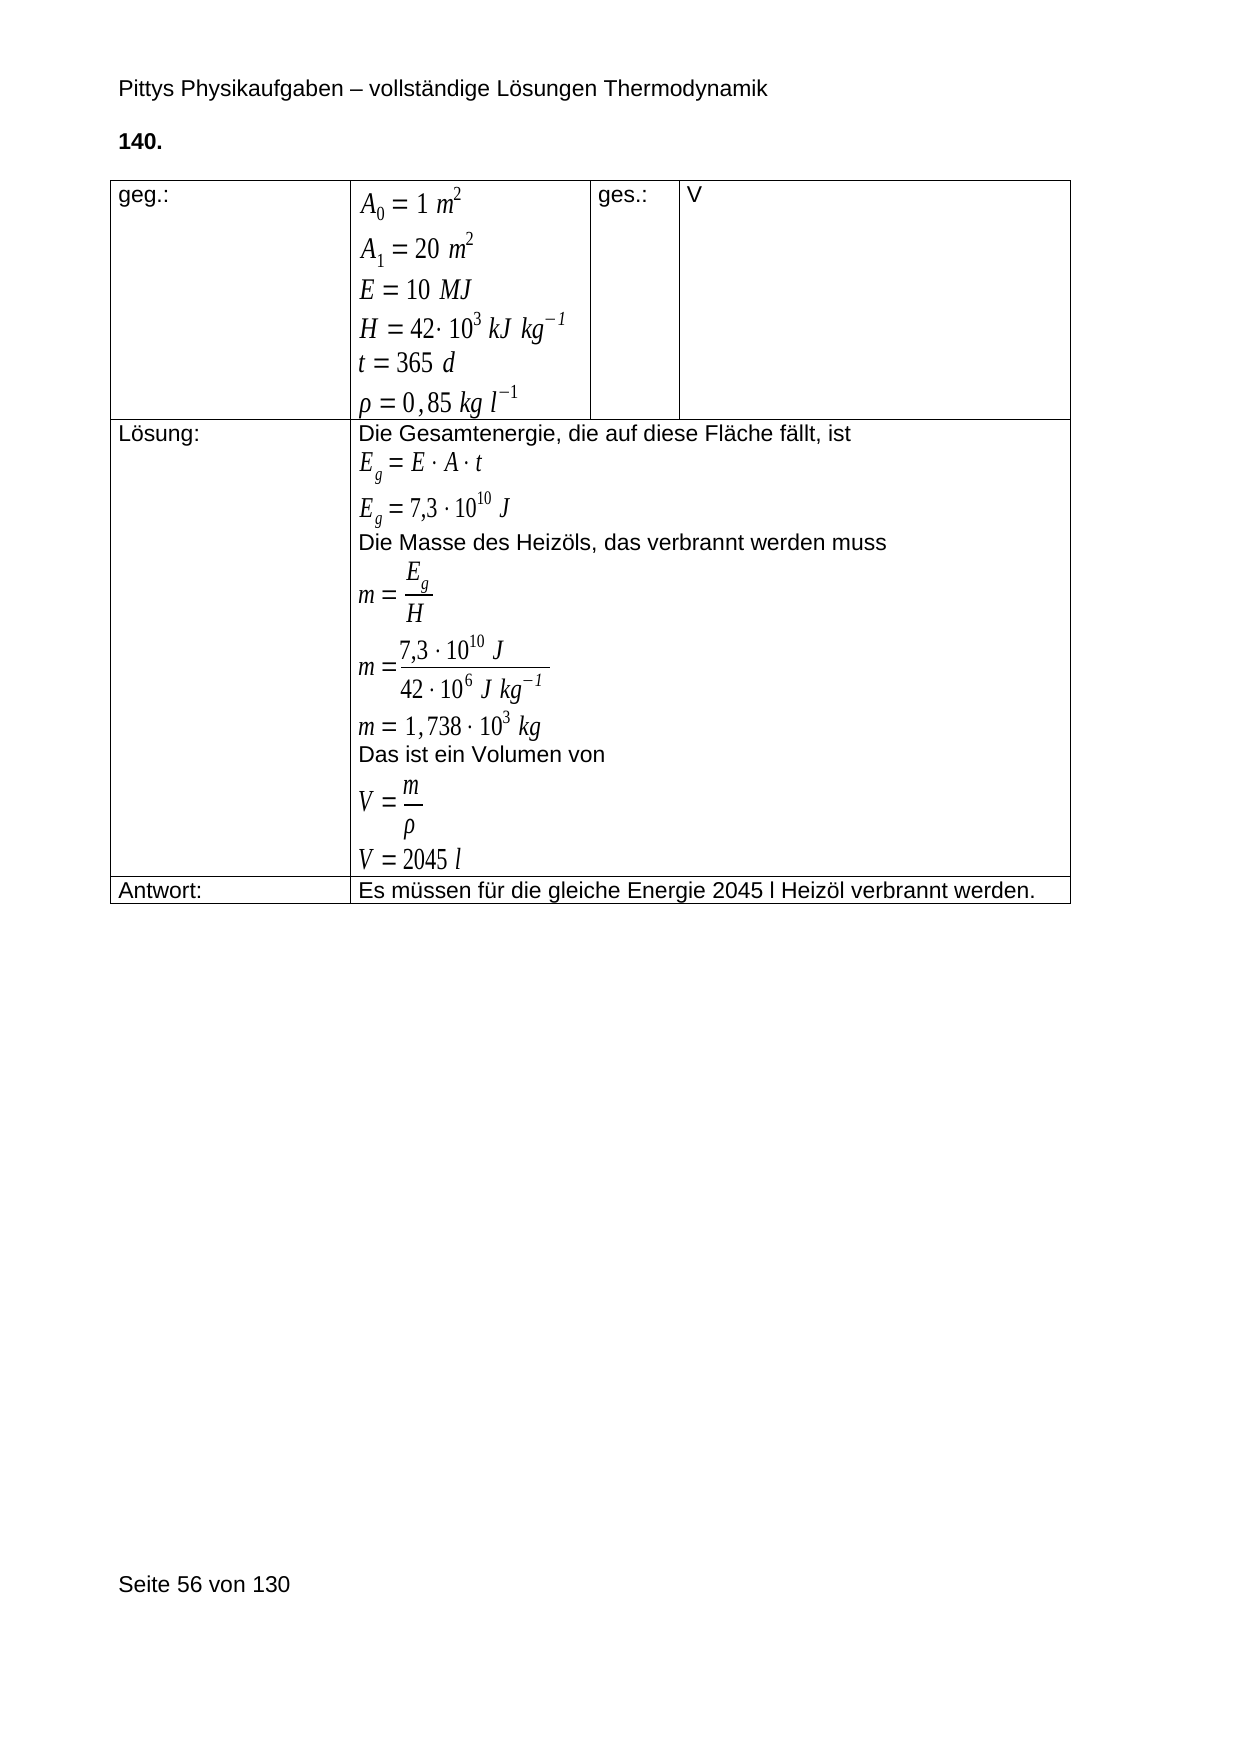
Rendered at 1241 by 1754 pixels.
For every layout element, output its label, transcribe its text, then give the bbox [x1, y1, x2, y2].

table_cell Antwort: [111, 877, 350, 903]
table_header V [680, 181, 1070, 419]
table_header ges.: [591, 181, 679, 419]
table_cell Es müssen für die gleiche Energie 2045 l Heizöl verbrannt werden. [351, 877, 1070, 903]
table_cell Die Gesamtenergie, die auf diese Fläche fällt, ist Die Masse des Heizöls, das verbrannt werden muss Das ist ein Volumen von [351, 420, 1070, 876]
table_header geg.: [111, 181, 350, 419]
table_cell Lösung: [111, 420, 350, 876]
text 140. [118, 128, 1152, 180]
table_header [351, 181, 590, 419]
